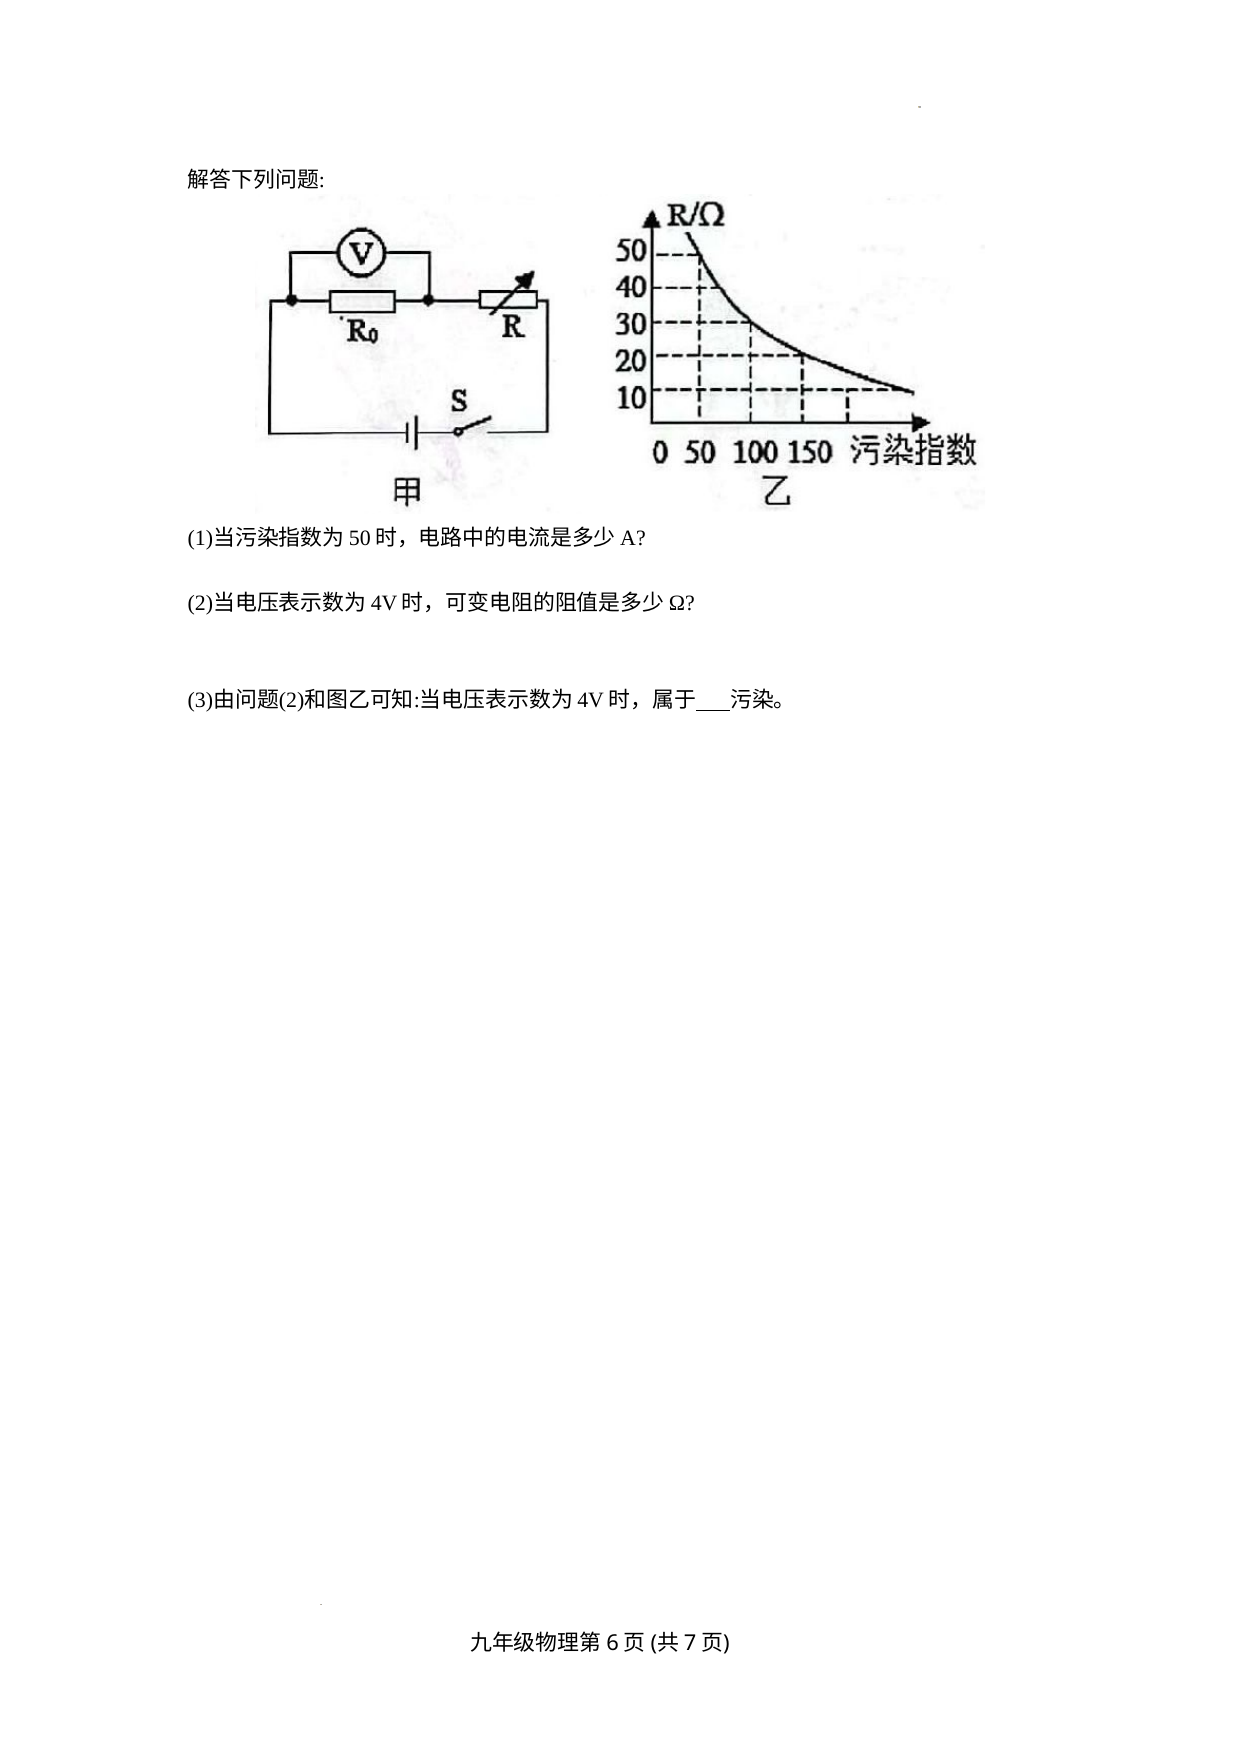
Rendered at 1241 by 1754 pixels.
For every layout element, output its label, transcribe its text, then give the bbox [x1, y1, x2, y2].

picture [255, 194, 986, 514]
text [187, 162, 1053, 194]
text (3)由问题(2)和图乙可知:当电压表示数为4V时，属于 污染。 [187, 682, 1053, 714]
text (1)当污染指数为50时，电路中的电流是多少A? [187, 519, 1053, 552]
text (2)当电压表示数为4V时，可变电阻的阻值是多少Ω? [187, 584, 1053, 617]
